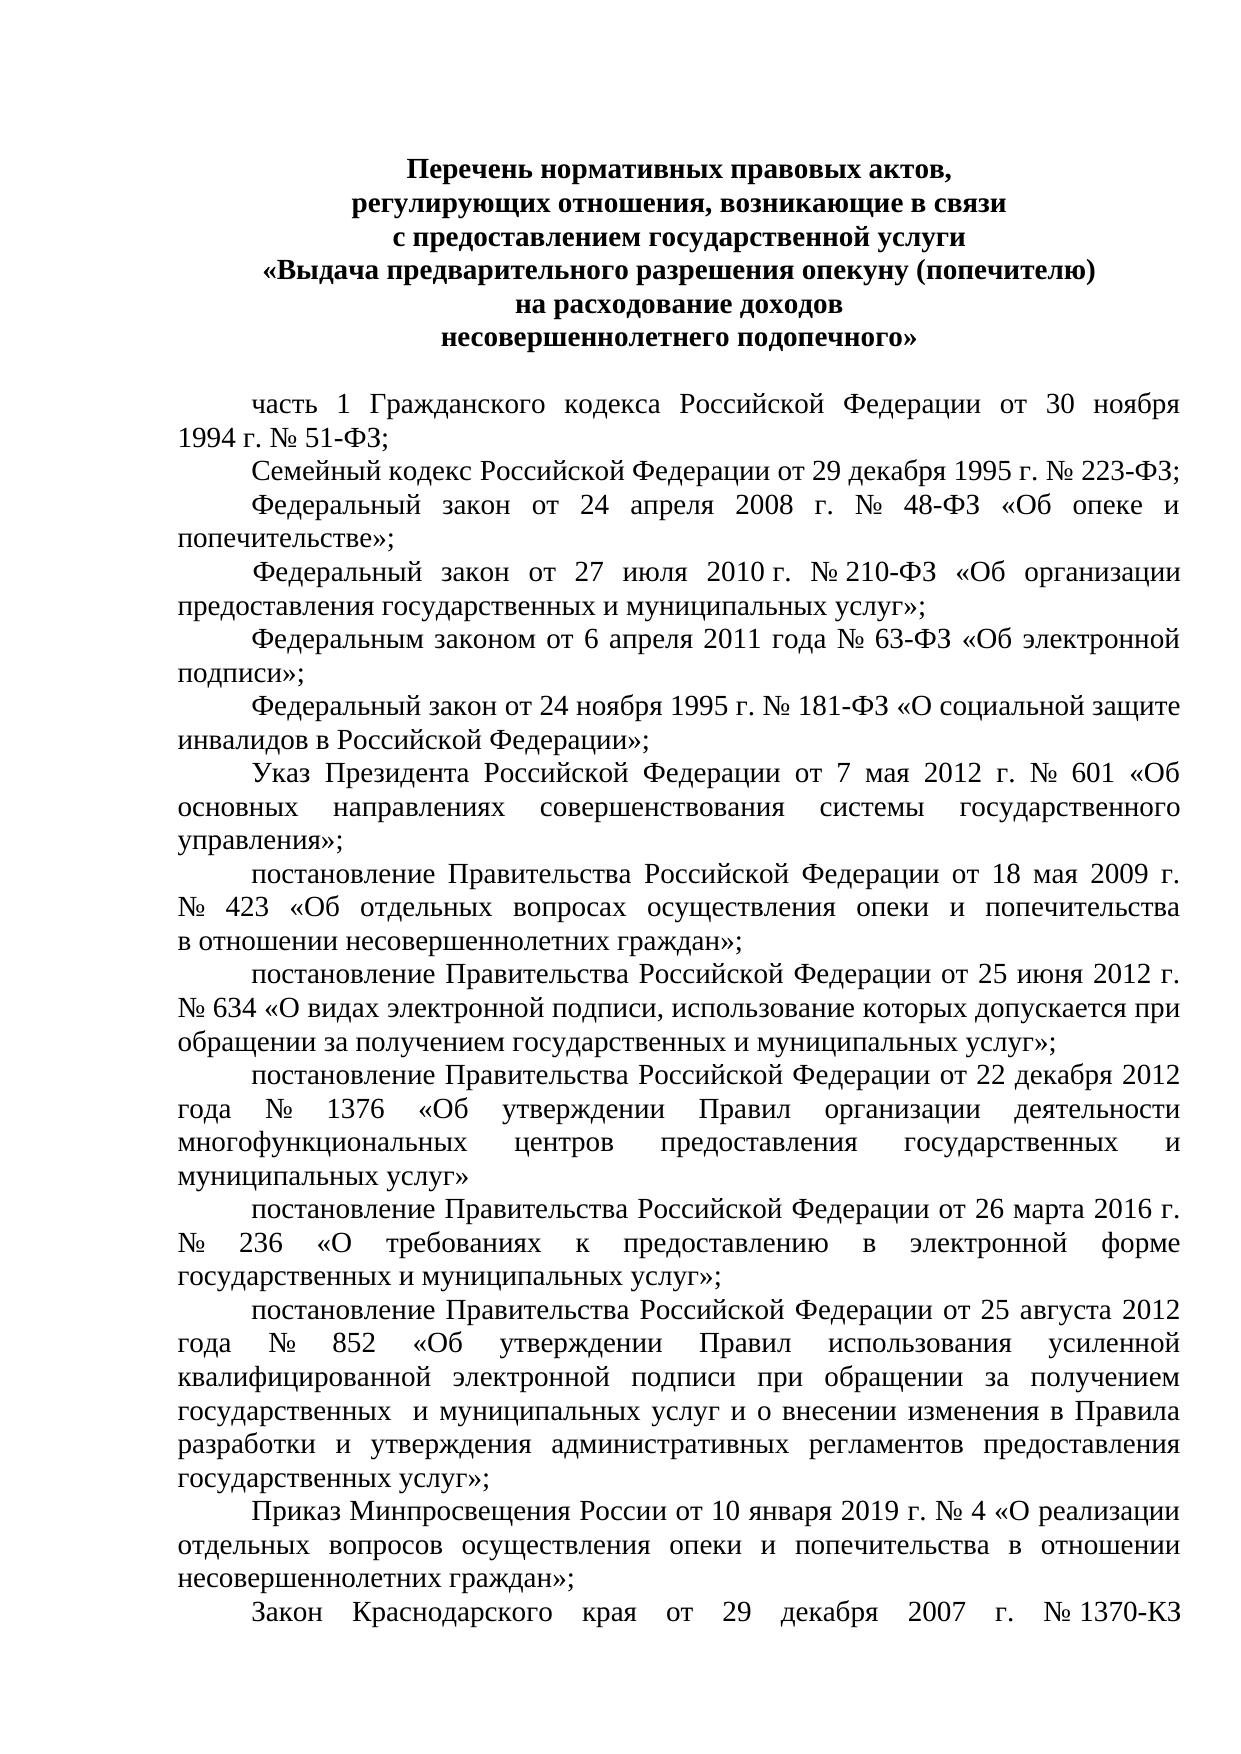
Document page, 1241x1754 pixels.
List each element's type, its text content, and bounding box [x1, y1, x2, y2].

text постановление Правительства Российской Федерации от 18 мая 2009 г. № 423 «Об отдельных вопросах осуществления опеки и попечительства в отношении несовершеннолетних граждан»; [177, 856, 1181, 957]
text с предоставлением государственной услуги [177, 219, 1181, 252]
text Семейный кодекс Российской Федерации от 29 декабря 1995 г. № 223-ФЗ; [177, 453, 1181, 487]
text постановление Правительства Российской Федерации от 22 декабря 2012 года № 1376 «Об утверждении Правил организации деятельности многофункциональных центров предоставления государственных и муниципальных услуг» [177, 1057, 1181, 1191]
text Указ Президента Российской Федерации от 7 мая 2012 г. № 601 «Об основных направлениях совершенствования системы государственного управления»; [177, 755, 1181, 856]
text Перечень нормативных правовых актов, [177, 152, 1181, 185]
text Федеральный закон от 24 ноября 1995 г. № 181-ФЗ «О социальной защите инвалидов в Российской Федерации»; [177, 688, 1181, 755]
text постановление Правительства Российской Федерации от 25 июня 2012 г. № 634 «О видах электронной подписи, использование которых допускается при обращении за получением государственных и муниципальных услуг»; [177, 957, 1181, 1057]
text Федеральный закон от 27 июля 2010 г. № 210-ФЗ «Об организации предоставления государственных и муниципальных услуг»; [177, 554, 1181, 621]
text регулирующих отношения, возникающие в связи [177, 185, 1181, 219]
text на расходование доходов [177, 286, 1181, 319]
text несовершеннолетнего подопечного» [177, 319, 1181, 353]
text постановление Правительства Российской Федерации от 25 августа 2012 года № 852 «Об утверждении Правил использования усиленной квалифицированной электронной подписи при обращении за получением государственных и муниципальных услуг и о внесении изменения в Правила разработки и утверждения административных регламентов предоставления государственных услуг»; [177, 1292, 1181, 1493]
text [177, 1594, 1181, 1627]
text Приказ Минпросвещения России от 10 января 2019 г. № 4 «О реализации отдельных вопросов осуществления опеки и попечительства в отношении несовершеннолетних граждан»; [177, 1493, 1181, 1594]
text часть 1 Гражданского кодекса Российской Федерации от 30 ноября 1994 г. № 51-ФЗ; [177, 386, 1181, 453]
text «Выдача предварительного разрешения опекуну (попечителю) [177, 252, 1181, 286]
text постановление Правительства Российской Федерации от 26 марта 2016 г. № 236 «О требованиях к предоставлению в электронной форме государственных и муниципальных услуг»; [177, 1191, 1181, 1292]
text Федеральным законом от 6 апреля 2011 года № 63-ФЗ «Об электронной подписи»; [177, 621, 1181, 688]
text Федеральный закон от 24 апреля 2008 г. № 48-ФЗ «Об опеке и попечительстве»; [177, 487, 1181, 554]
